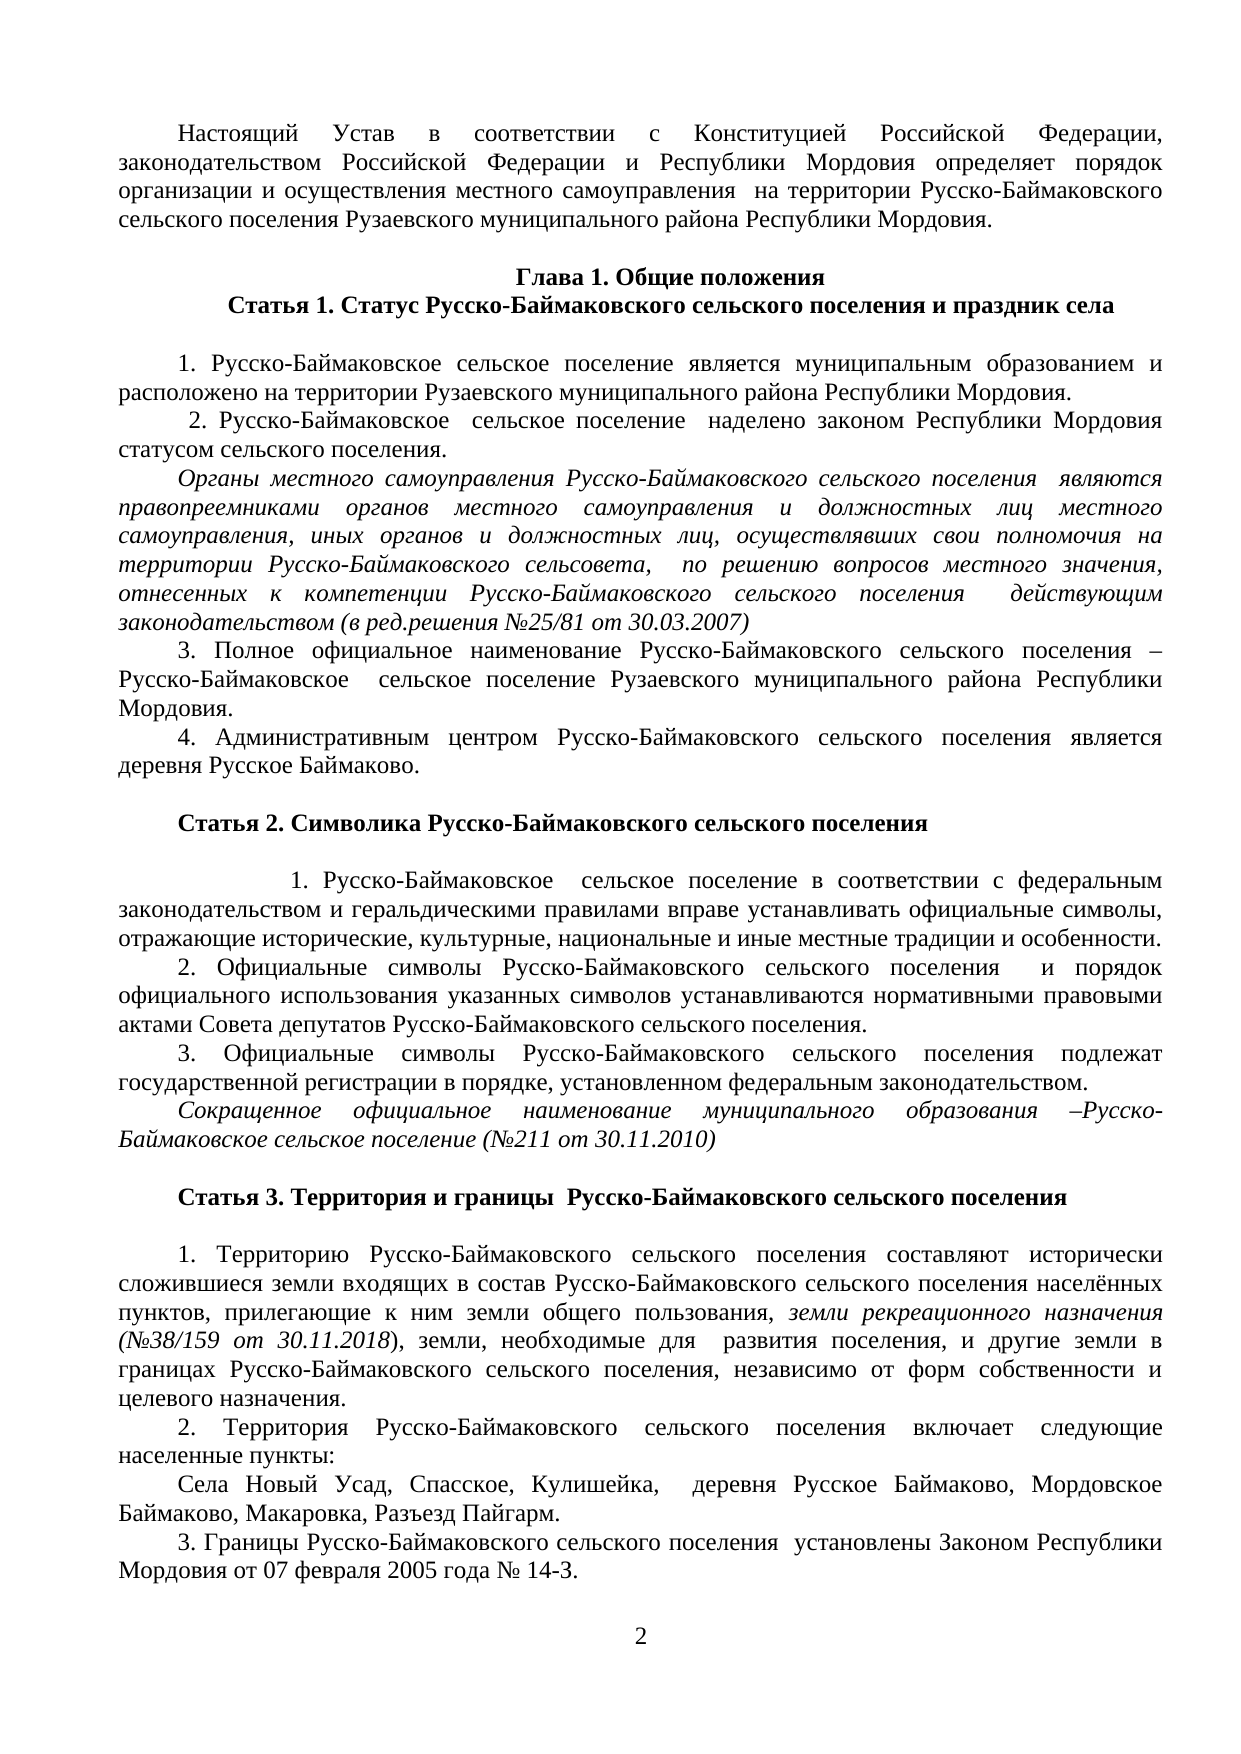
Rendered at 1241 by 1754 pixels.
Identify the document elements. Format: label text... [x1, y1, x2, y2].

text Села Новый Усад, Спасское, Кулишейка, деревня Русское Баймаково, Мордовское Баймаково, Макаровка, Разъезд Пайгарм. [118, 1469, 1163, 1527]
text Статья 1. Статус Русско-Баймаковского сельского поселения и праздник села [118, 291, 1163, 319]
text 2. Русско-Баймаковское сельское поселение наделено законом Республики Мордовия статусом сельского поселения. [118, 406, 1163, 463]
text 1. Территорию Русско-Баймаковского сельского поселения составляют исторически сложившиеся земли входящих в состав Русско-Баймаковского сельского поселения населённых пунктов, прилегающие к ним земли общего пользования, земли рекреационного назначения (№38/159 от 30.11.2018), земли, необходимые для развития поселения, и другие земли в границах Русско-Баймаковского сельского поселения, независимо от форм собственности и целевого назначения. [118, 1239, 1163, 1412]
text 1. Русско-Баймаковское сельское поселение является муниципальным образованием и расположено на территории Рузаевского муниципального района Республики Мордовия. [118, 348, 1163, 406]
text Глава 1. Общие положения [118, 262, 1163, 291]
text Органы местного самоуправления Русско-Баймаковского сельского поселения являются правопреемниками органов местного самоуправления и должностных лиц местного самоуправления, иных органов и должностных лиц, осуществлявших свои полномочия на территории Русско-Баймаковского сельсовета, по решению вопросов местного значения, отнесенных к компетенции Русско-Баймаковского сельского поселения действующим законодательством (в ред.решения №25/81 от 30.03.2007) [118, 463, 1163, 636]
text 1. Русско-Баймаковское сельское поселение в соответствии с федеральным законодательством и геральдическими правилами вправе устанавливать официальные символы, отражающие исторические, культурные, национальные и иные местные традиции и особенности. [118, 866, 1163, 952]
text 4. Административным центром Русско-Баймаковского сельского поселения является деревня Русское Баймаково. [118, 722, 1163, 779]
text 3. Границы Русско-Баймаковского сельского поселения установлены Законом Республики Мордовия от 07 февраля 2005 года № 14-З. [118, 1527, 1163, 1584]
text 3. Официальные символы Русско-Баймаковского сельского поселения подлежат государственной регистрации в порядке, установленном федеральным законодательством. [118, 1038, 1163, 1096]
text Статья 3. Территория и границы Русско-Баймаковского сельского поселения [118, 1182, 1163, 1211]
text Статья 2. Символика Русско-Баймаковского сельского поселения [118, 808, 1163, 837]
text Сокращенное официальное наименование муниципального образования –Русско-Баймаковское сельское поселение (№211 от 30.11.2010) [118, 1096, 1163, 1153]
text 3. Полное официальное наименование Русско-Баймаковского сельского поселения – Русско-Баймаковское сельское поселение Рузаевского муниципального района Республики Мордовия. [118, 636, 1163, 722]
text 2. Территория Русско-Баймаковского сельского поселения включает следующие населенные пункты: [118, 1412, 1163, 1469]
text Настоящий Устав в соответствии с Конституцией Российской Федерации, законодательством Российской Федерации и Республики Мордовия определяет порядок организации и осуществления местного самоуправления на территории Русско-Баймаковского сельского поселения Рузаевского муниципального района Республики Мордовия. [118, 118, 1163, 233]
text 2. Официальные символы Русско-Баймаковского сельского поселения и порядок официального использования указанных символов устанавливаются нормативными правовыми актами Совета депутатов Русско-Баймаковского сельского поселения. [118, 952, 1163, 1038]
